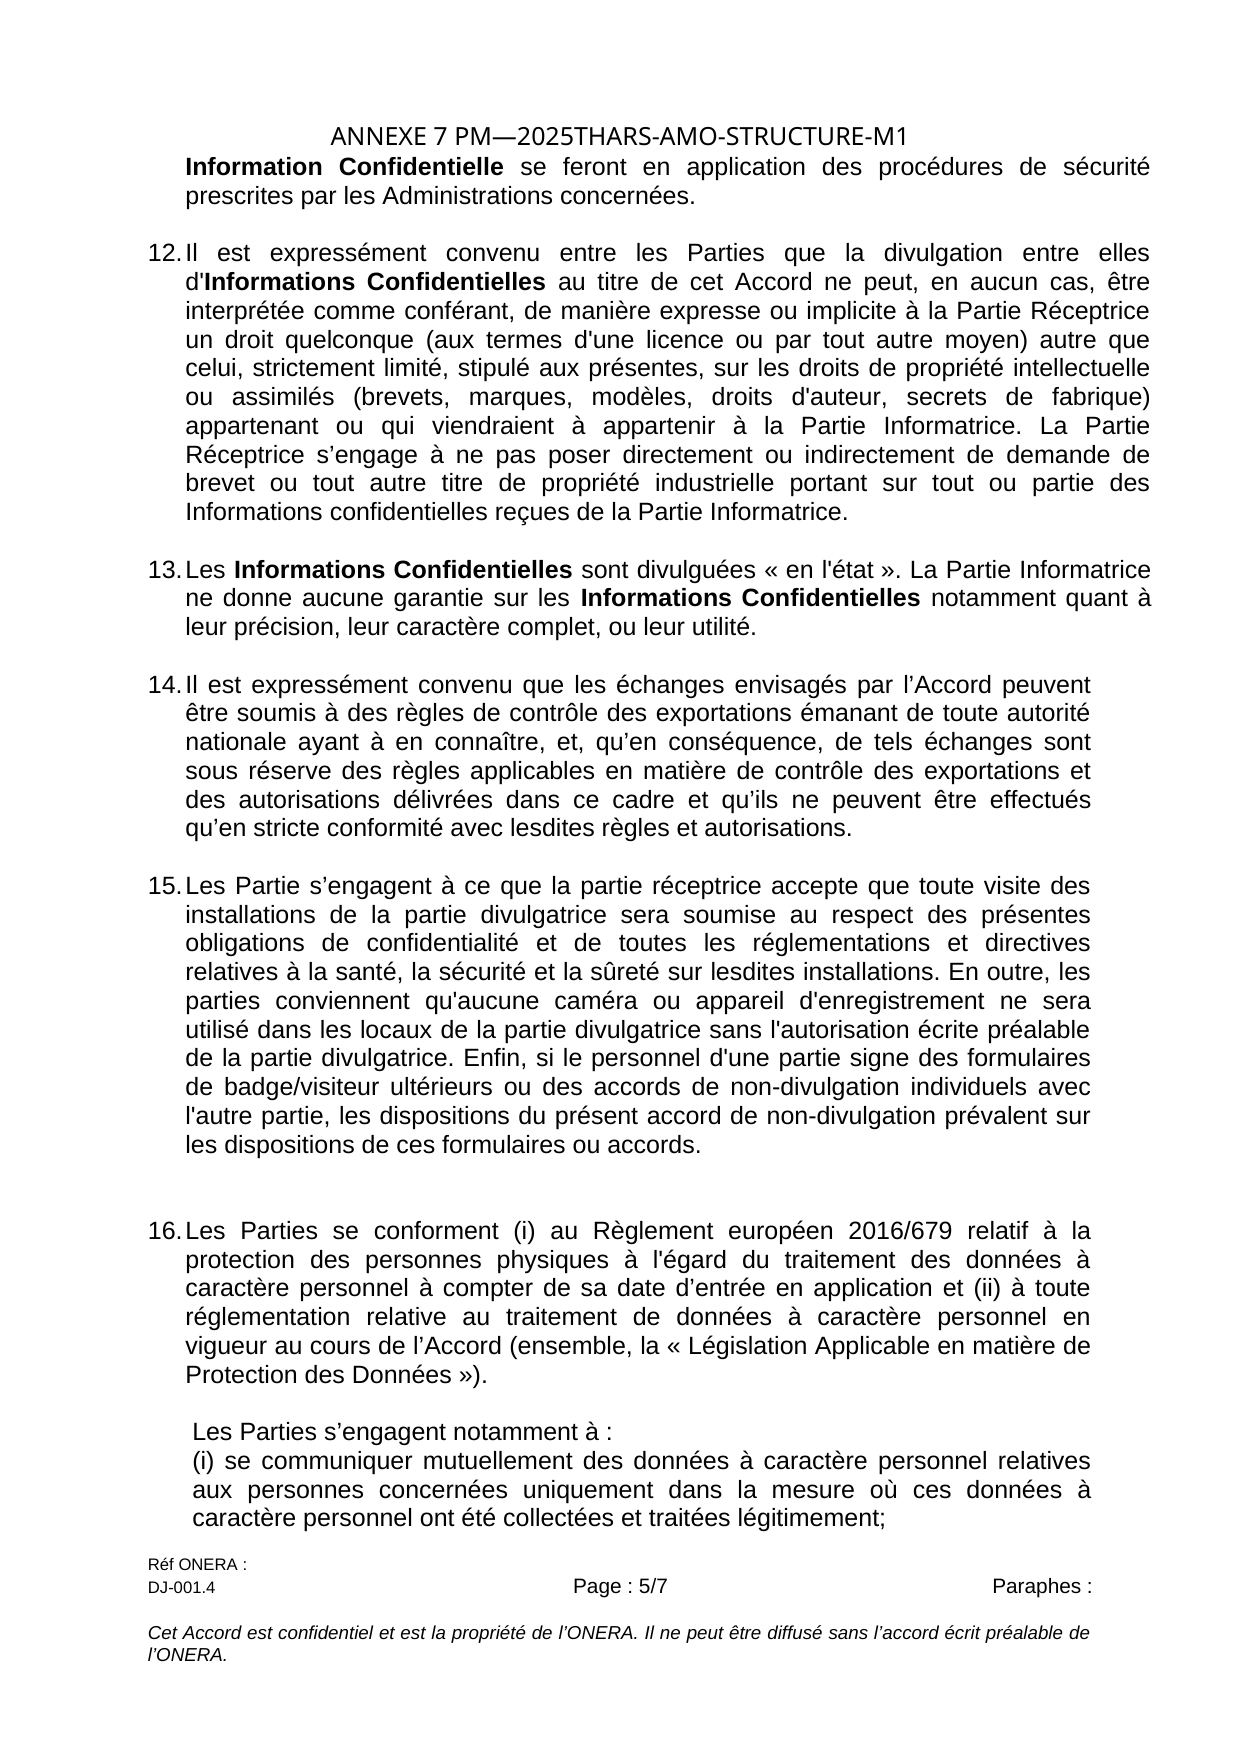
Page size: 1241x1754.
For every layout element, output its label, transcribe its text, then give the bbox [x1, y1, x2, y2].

list Les Informations Confidentielles sont divulguées « en l'état ». La Partie Informatrice ne donne aucune garantie sur les Informations Confidentielles notamment quant à leur précision, leur caractère complet, ou leur utilité. [148, 555, 1152, 641]
text (i) se communiquer mutuellement des données à caractère personnel relatives aux personnes concernées uniquement dans la mesure où ces données à caractère personnel ont été collectées et traitées légitimement; [192, 1446, 1092, 1532]
list Les Parties se conforment (i) au Règlement européen 2016/679 relatif à la protection des personnes physiques à l'égard du traitement des données à caractère personnel à compter de sa date d’entrée en application et (ii) à toute réglementation relative au traitement de données à caractère personnel en vigueur au cours de l’Accord (ensemble, la « Législation Applicable en matière de Protection des Données »). [148, 1216, 1092, 1388]
list Les Partie s’engagent à ce que la partie réceptrice accepte que toute visite des installations de la partie divulgatrice sera soumise au respect des présentes obligations de confidentialité et de toutes les réglementations et directives relatives à la santé, la sécurité et la sûreté sur lesdites installations. En outre, les parties conviennent qu'aucune caméra ou appareil d'enregistrement ne sera utilisé dans les locaux de la partie divulgatrice sans l'autorisation écrite préalable de la partie divulgatrice. Enfin, si le personnel d'une partie signe des formulaires de badge/visiteur ultérieurs ou des accords de non-divulgation individuels avec l'autre partie, les dispositions du présent accord de non-divulgation prévalent sur les dispositions de ces formulaires ou accords. [148, 871, 1092, 1158]
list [148, 152, 1152, 210]
list Il est expressément convenu que les échanges envisagés par l’Accord peuvent être soumis à des règles de contrôle des exportations émanant de toute autorité nationale ayant à en connaître, et, qu’en conséquence, de tels échanges sont sous réserve des règles applicables en matière de contrôle des exportations et des autorisations délivrées dans ce cadre et qu’ils ne peuvent être effectués qu’en stricte conformité avec lesdites règles et autorisations. [148, 670, 1092, 842]
list Il est expressément convenu entre les Parties que la divulgation entre elles d'Informations Confidentielles au titre de cet Accord ne peut, en aucun cas, être interprétée comme conférant, de manière expresse ou implicite à la Partie Réceptrice un droit quelconque (aux termes d'une licence ou par tout autre moyen) autre que celui, strictement limité, stipulé aux présentes, sur les droits de propriété intellectuelle ou assimilés (brevets, marques, modèles, droits d'auteur, secrets de fabrique) appartenant ou qui viendraient à appartenir à la Partie Informatrice. La Partie Réceptrice s’engage à ne pas poser directement ou indirectement de demande de brevet ou tout autre titre de propriété industrielle portant sur tout ou partie des Informations confidentielles reçues de la Partie Informatrice. [148, 238, 1152, 526]
text Les Parties s’engagent notamment à : [148, 1417, 1092, 1446]
